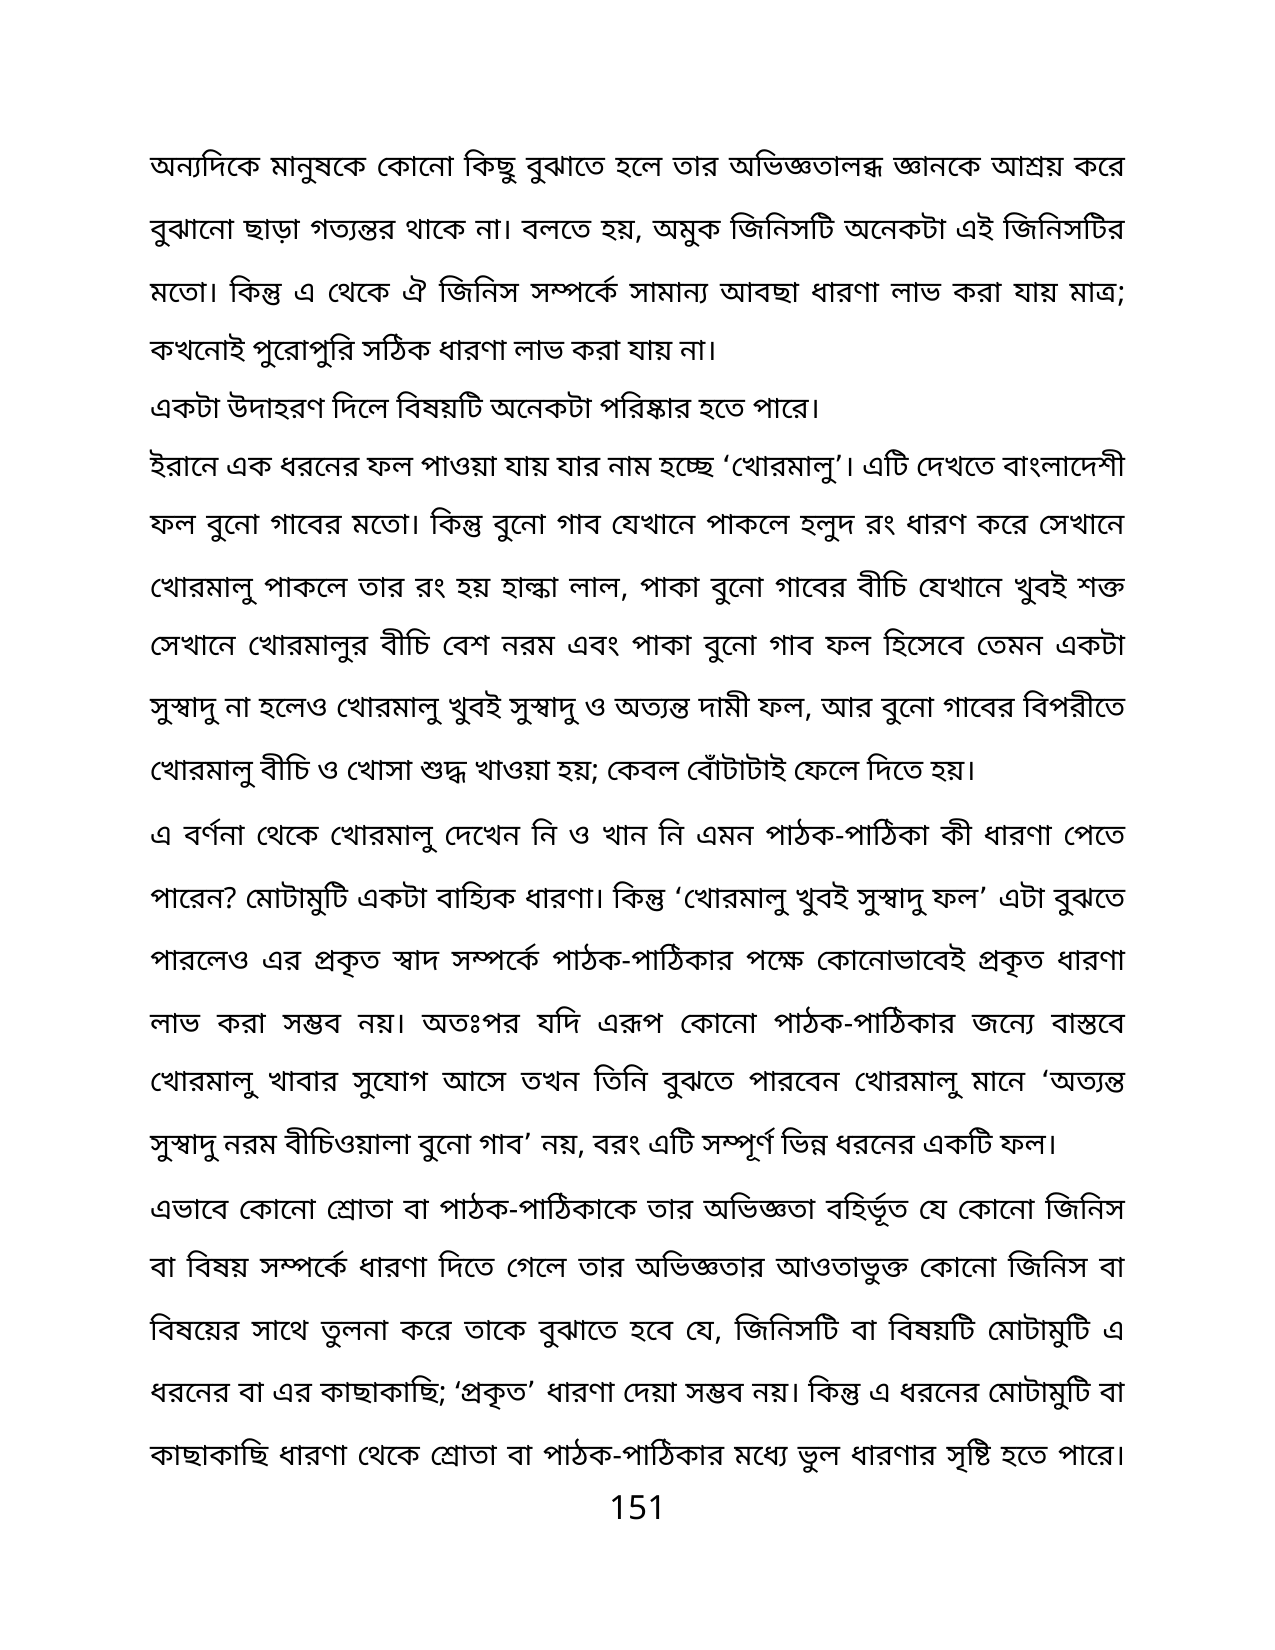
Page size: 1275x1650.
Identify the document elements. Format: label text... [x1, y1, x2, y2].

text ইরানে এক ধরনের ফল পাওয়া যায় যার নাম হচ্ছে ‘খোরমালু’। এটি দেখতে বাংলাদেশী ফল বুনো গাবের মতো। কিন্তু বুনো গাব যেখানে পাকলে হলুদ রং ধারণ করে সেখানে খোরমালু পাকলে তার রং হয় হাল্কা লাল, পাকা বুনো গাবের বীচি যেখানে খুবই শক্ত সেখানে খোরমালুর বীচি বেশ নরম এবং পাকা বুনো গাব ফল হিসেবে তেমন একটা সুস্বাদু না হলেও খোরমালু খুবই সুস্বাদু ও অত্যন্ত দামী ফল, আর বুনো গাবের বিপরীতে খোরমালু বীচি ও খোসা শুদ্ধ খাওয়া হয়; কেবল বোঁটাটাই ফেলে দিতে হয়। [150, 449, 1125, 793]
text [150, 150, 1125, 372]
text একটা উদাহরণ দিলে বিষয়টি অনেকটা পরিষ্কার হতে পারে। [150, 391, 1125, 430]
text এ বর্ণনা থেকে খোরমালু দেখেন নি ও খান নি এমন পাঠক-পাঠিকা কী ধারণা পেতে পারেন? মোটামুটি একটা বাহ্যিক ধারণা। কিন্তু ‘খোরমালু খুবই সুস্বাদু ফল’ এটা বুঝতে পারলেও এর প্রকৃত স্বাদ সম্পর্কে পাঠক-পাঠিকার পক্ষে কোনোভাবেই প্রকৃত ধারণা লাভ করা সম্ভব নয়। অতঃপর যদি এরূপ কোনো পাঠক-পাঠিকার জন্যে বাস্তবে খোরমালু খাবার সুযোগ আসে তখন তিনি বুঝতে পারবেন খোরমালু মানে ‘অত্যন্ত সুস্বাদু নরম বীচিওয়ালা বুনো গাব’ নয়, বরং এটি সম্পূর্ণ ভিন্ন ধরনের একটি ফল। [150, 814, 1125, 1167]
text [150, 1188, 1125, 1477]
